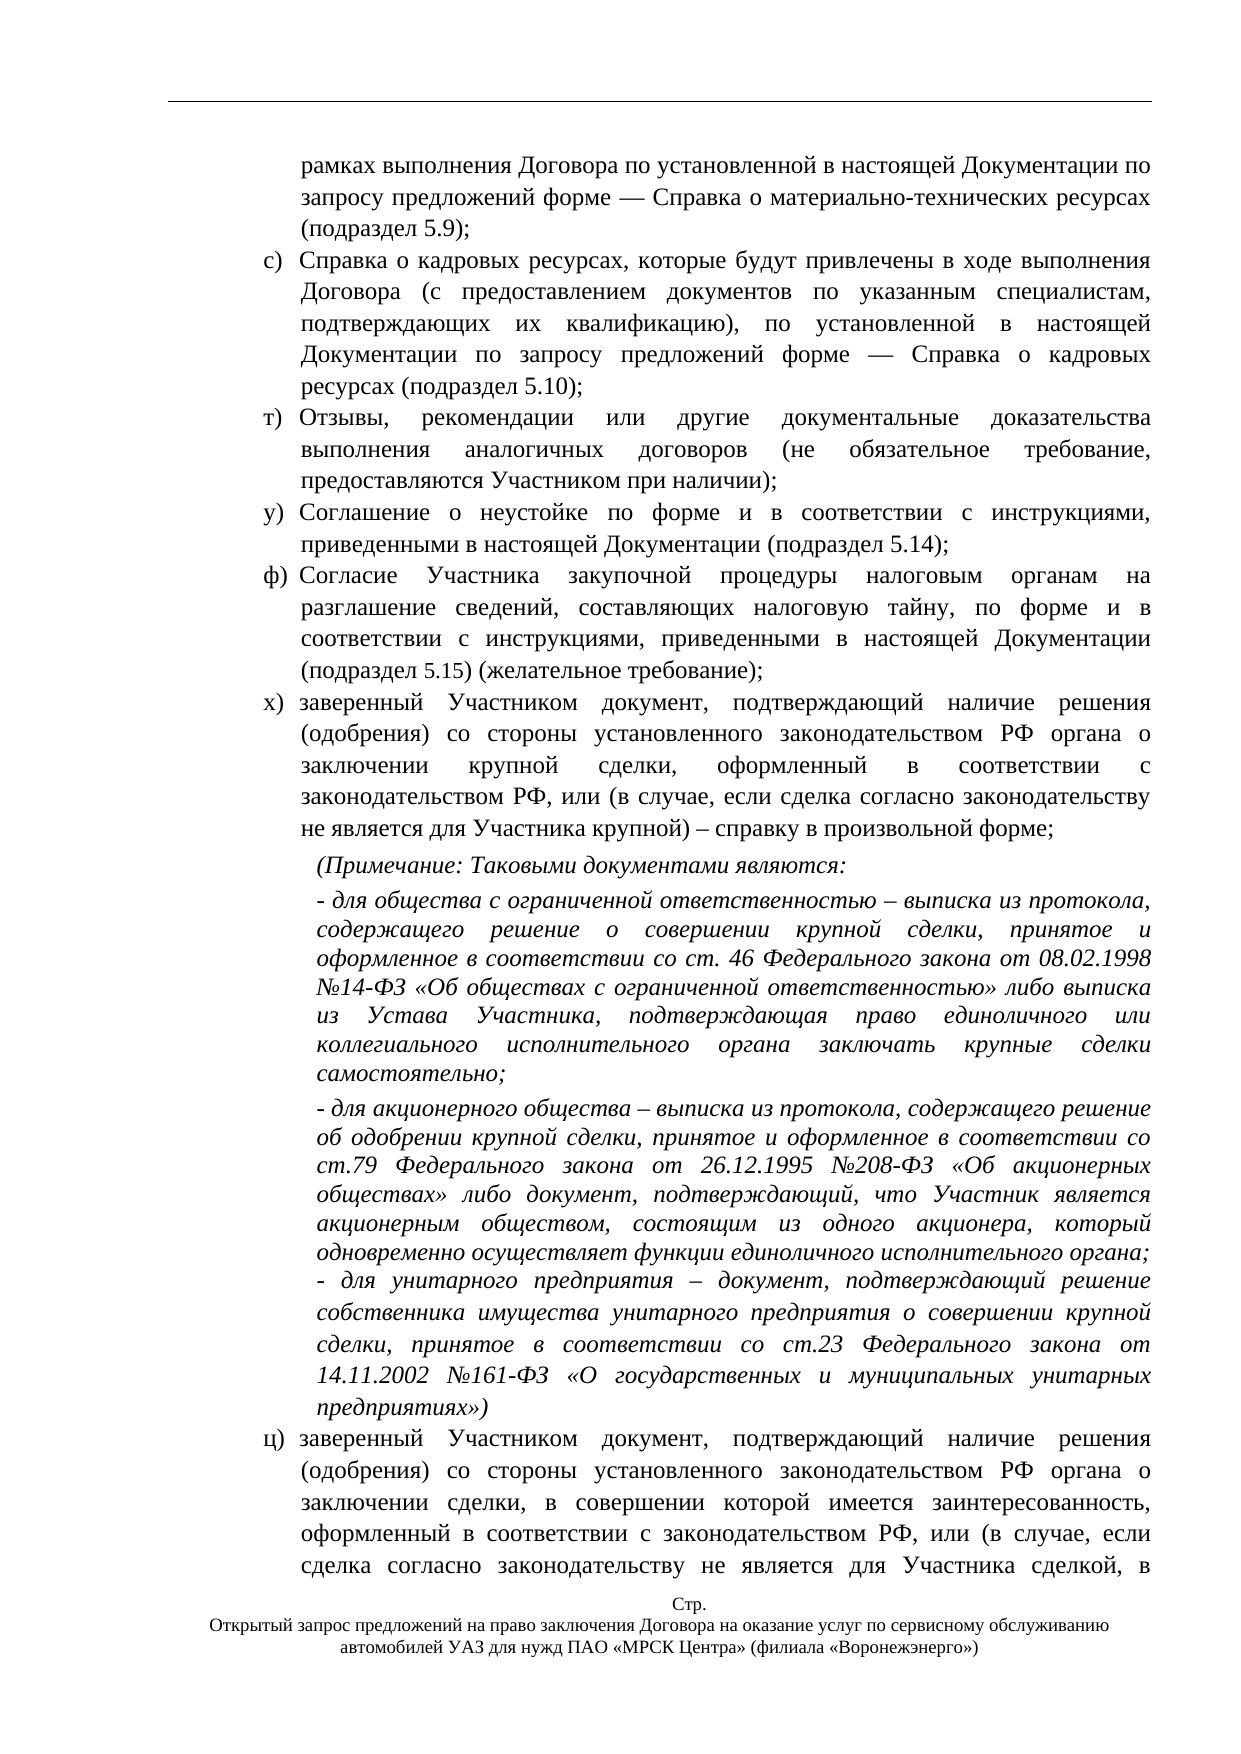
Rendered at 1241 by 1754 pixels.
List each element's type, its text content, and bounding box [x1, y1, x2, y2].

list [263, 150, 1152, 242]
list Отзывы, рекомендации или другие документальные доказательства выполнения аналогичных договоров (не обязательное требование, предоставляются Участником при наличии); [263, 402, 1152, 494]
list заверенный Участником документ, подтверждающий наличие решения (одобрения) со стороны установленного законодательством РФ органа о заключении крупной сделки, оформленный в соответствии с законодательством РФ, или (в случае, если сделка согласно законодательству не является для Участника крупной) – справку в произвольной форме; [263, 687, 1152, 842]
list - для общества с ограниченной ответственностью – выписка из протокола, содержащего решение о совершении крупной сделки, принятое и оформленное в соответствии со ст. 46 Федерального закона от 08.02.1998 №14-ФЗ «Об обществах с ограниченной ответственностью» либо выписка из Устава Участника, подтверждающая право единоличного или коллегиального исполнительного органа заключать крупные сделки самостоятельно; [316, 886, 1152, 1087]
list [263, 1423, 1152, 1578]
list (Примечание: Таковыми документами являются: [316, 851, 1152, 879]
list - для акционерного общества – выписка из протокола, содержащего решение об одобрении крупной сделки, принятое и оформленное в соответствии со ст.79 Федерального закона от 26.12.1995 №208-ФЗ «Об акционерных обществах» либо документ, подтверждающий, что Участник является акционерным обществом, состоящим из одного акционера, который одновременно осуществляет функции единоличного исполнительного органа; [316, 1093, 1152, 1266]
list Согласие Участника закупочной процедуры налоговым органам на разглашение сведений, составляющих налоговую тайну, по форме и в соответствии с инструкциями, приведенными в настоящей Документации (подраздел 5.15) (желательное требование); [263, 560, 1152, 684]
list Справка о кадровых ресурсах, которые будут привлечены в ходе выполнения Договора (с предоставлением документов по указанным специалистам, подтверждающих их квалификацию), по установленной в настоящей Документации по запросу предложений форме — Справка о кадровых ресурсах (подраздел 5.10); [263, 245, 1152, 400]
list - для унитарного предприятия – документ, подтверждающий решение собственника имущества унитарного предприятия о совершении крупной сделки, принятое в соответствии со ст.23 Федерального закона от 14.11.2002 №161-ФЗ «О государственных и муниципальных унитарных предприятиях») [316, 1266, 1152, 1421]
list Соглашение о неустойке по форме и в соответствии с инструкциями, приведенными в настоящей Документации (подраздел 5.14); [263, 497, 1152, 557]
